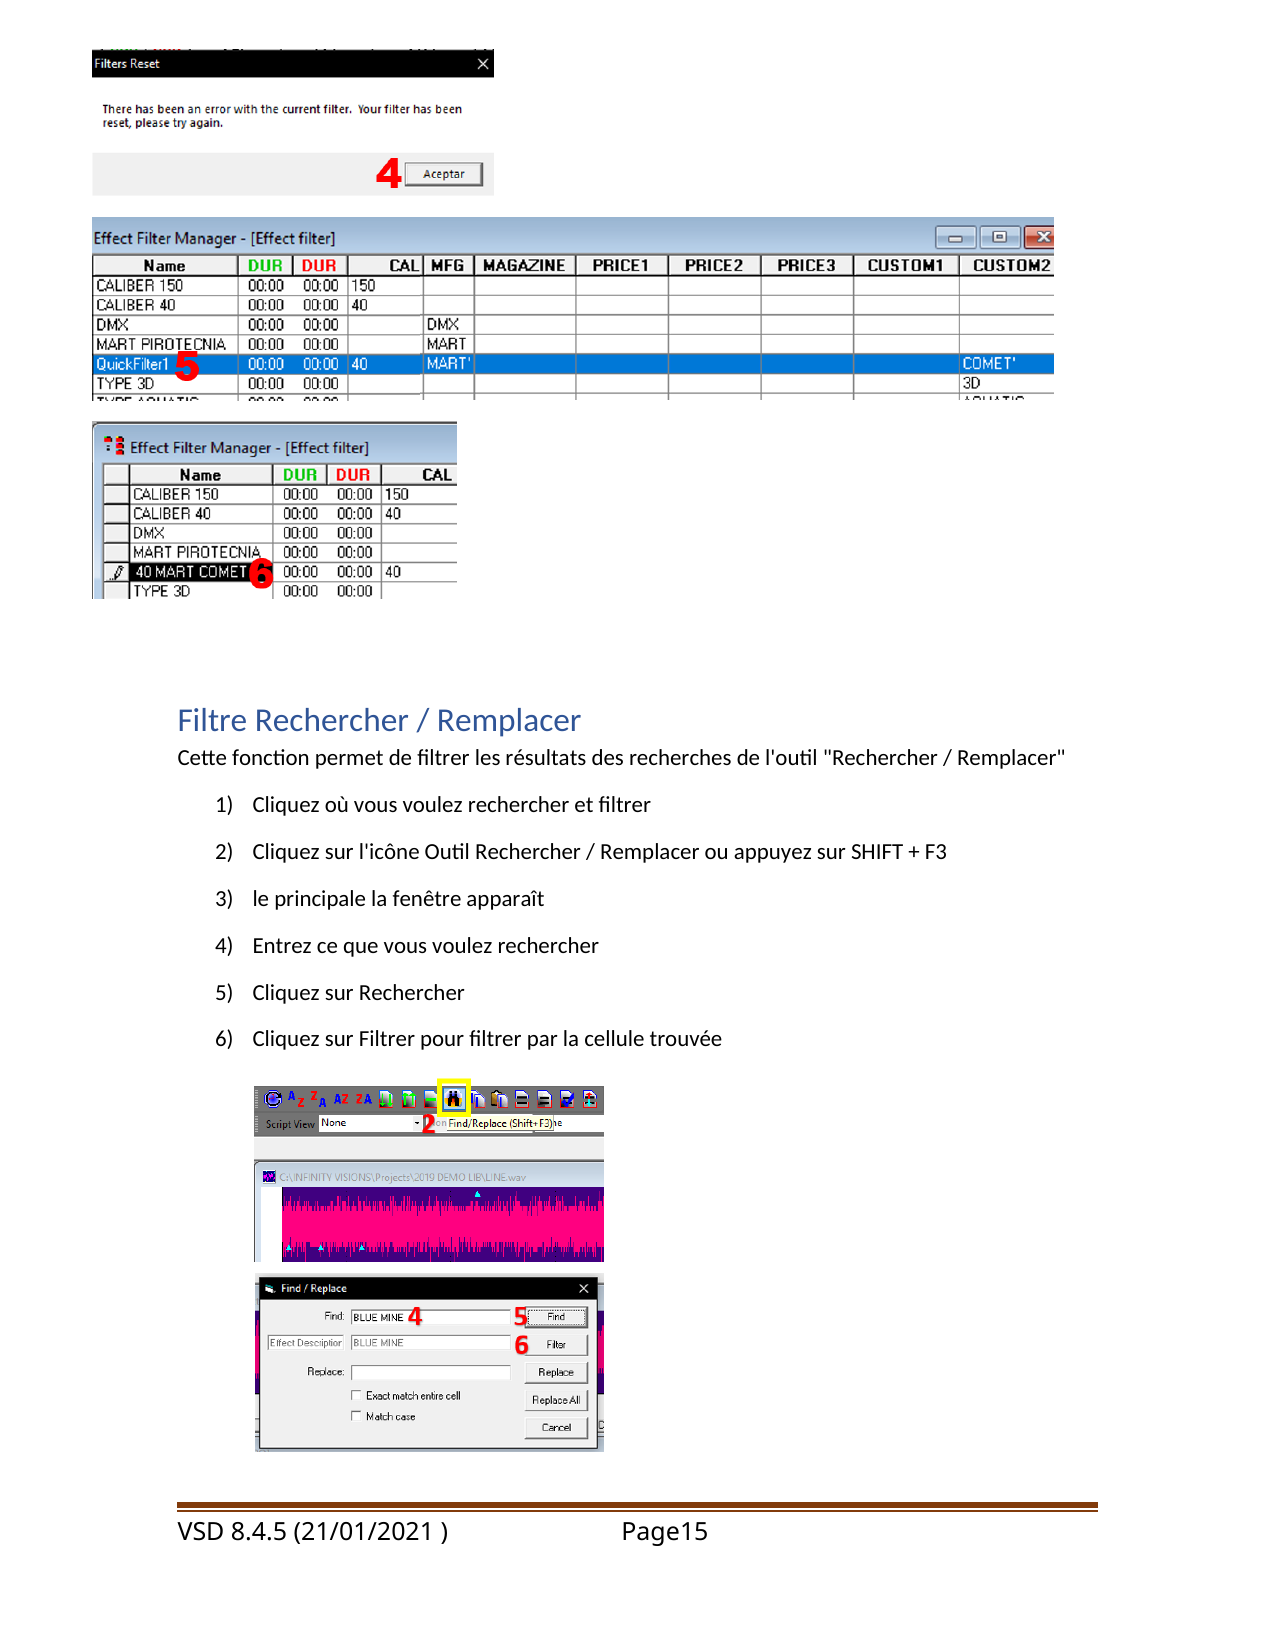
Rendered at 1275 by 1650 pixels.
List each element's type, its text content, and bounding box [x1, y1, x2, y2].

subtitle Filtre Rechercher / Remplacer [177, 699, 1098, 740]
text Cette fonction permet de filtrer les résultats des recherches de l'outil "Rechercher / Remplacer" [177, 743, 1098, 771]
list Entrez ce que vous voulez rechercher [215, 931, 1098, 959]
list le principale la fenêtre apparaît [215, 884, 1098, 912]
list Cliquez où vous voulez rechercher et filtrer [215, 790, 1098, 818]
list Cliquez sur Rechercher [215, 978, 1098, 1006]
list Cliquez sur l'icône Outil Rechercher / Remplacer ou appuyez sur SHIFT + F3 [215, 837, 1098, 865]
list Cliquez sur Filtrer pour filtrer par la cellule trouvée [215, 1024, 1098, 1052]
picture [89, 49, 1054, 600]
picture [253, 1073, 604, 1452]
